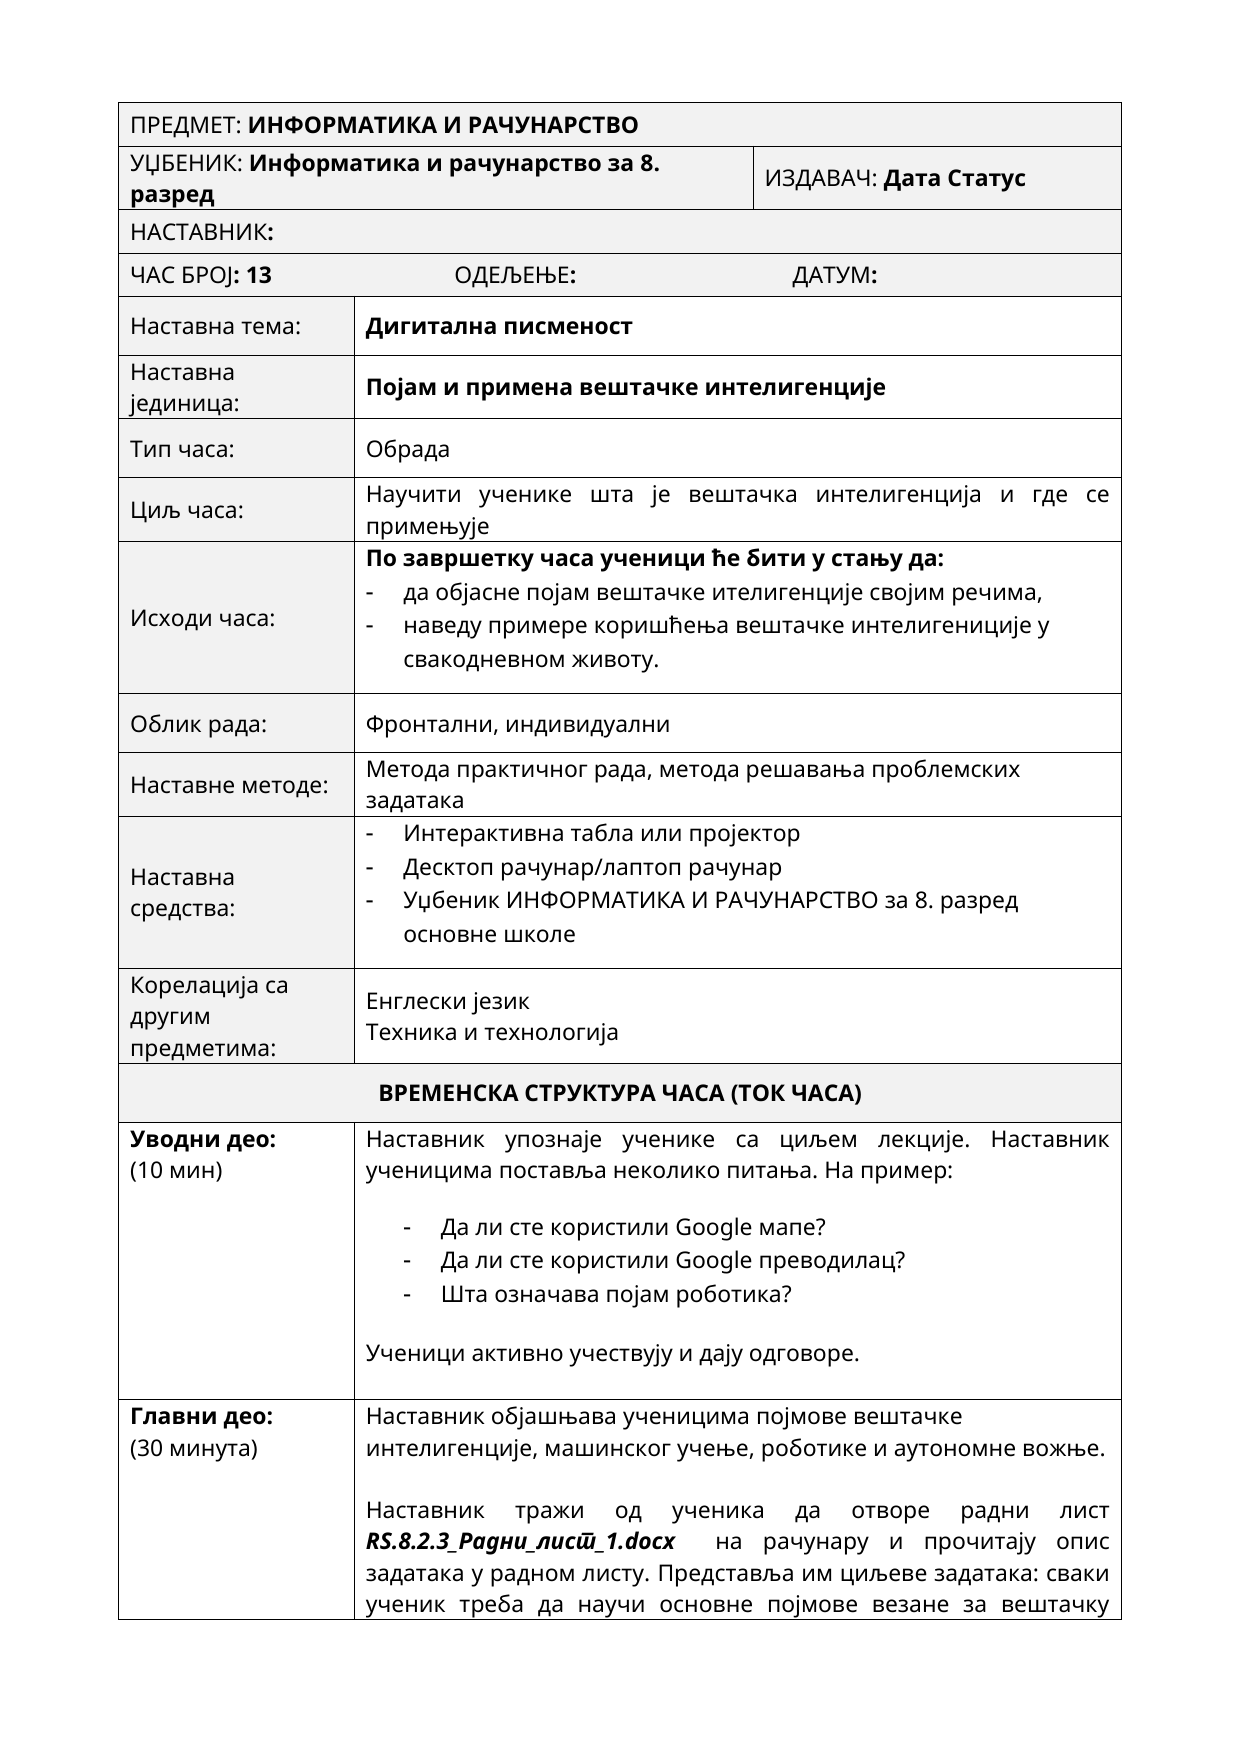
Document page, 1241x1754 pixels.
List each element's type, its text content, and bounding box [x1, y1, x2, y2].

table_cell ВРЕМЕНСКА СТРУКТУРА ЧАСА (ТОК ЧАСА) [119, 1064, 1121, 1122]
table_cell Енглески језик Техника и технологија [355, 969, 1121, 1063]
table_cell Наставна јединица: [119, 356, 354, 418]
table_cell Фронтални, индивидуални [355, 694, 1121, 752]
table_cell Наставна средства: [119, 817, 354, 968]
table_cell Корелација са другим предметима: [119, 969, 354, 1063]
table_cell УЏБЕНИК: Информатика и рачунарство за 8. разред [119, 147, 753, 209]
table_cell Наставне методе: [119, 753, 354, 816]
table_cell Наставна тема: [119, 297, 354, 355]
table_cell Циљ часа: [119, 478, 354, 541]
table_cell Дигитална писменост [355, 297, 1121, 355]
table_cell ОДЕЉЕЊЕ: [443, 254, 781, 296]
table_cell Уводни део: (10 мин) [119, 1123, 354, 1399]
table_cell ЧАС БРОЈ: 13 [119, 254, 443, 296]
table_header ПРЕДМЕТ: ИНФОРМАТИКА И РАЧУНАРСТВО [119, 103, 1121, 146]
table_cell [355, 1400, 1121, 1619]
table_cell НАСТАВНИК: [119, 210, 1121, 253]
table_cell Исходи часа: [119, 542, 354, 693]
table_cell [119, 1400, 354, 1619]
table_cell Појам и примена вештачке интелигенције [355, 356, 1121, 418]
table_cell ИЗДАВАЧ: Дата Статус [754, 147, 1121, 209]
table_cell Обрада [355, 419, 1121, 477]
table_cell Метода практичног рада, метода решавања проблемских задатака [355, 753, 1121, 816]
table_cell Научити ученике шта је вештачка интелигенција и где се примењује [355, 478, 1121, 541]
table_cell По завршетку часа ученици ће бити у стању да: да објасне појам вештачке ителигенције својим речима, наведу примере коришћења вештачке интелигениције у свакодневном животу. [355, 542, 1121, 693]
table_cell Облик рада: [119, 694, 354, 752]
table_cell Интерактивна табла или пројектор Десктоп рачунар/лаптоп рачунар Уџбеник ИНФОРМАТИКА И РАЧУНАРСТВО за 8. разред основне школе [355, 817, 1121, 968]
table_cell Наставник упознаје ученике са циљем лекције. Наставник ученицима поставља неколико питања. На пример: Да ли сте користили Google мапе? Да ли сте користили Google преводилац? Шта означава појам роботика? Ученици активно учествују и дају одговоре. [355, 1123, 1121, 1399]
table_cell ДАТУМ: [781, 254, 1121, 296]
table_cell Тип часа: [119, 419, 354, 477]
